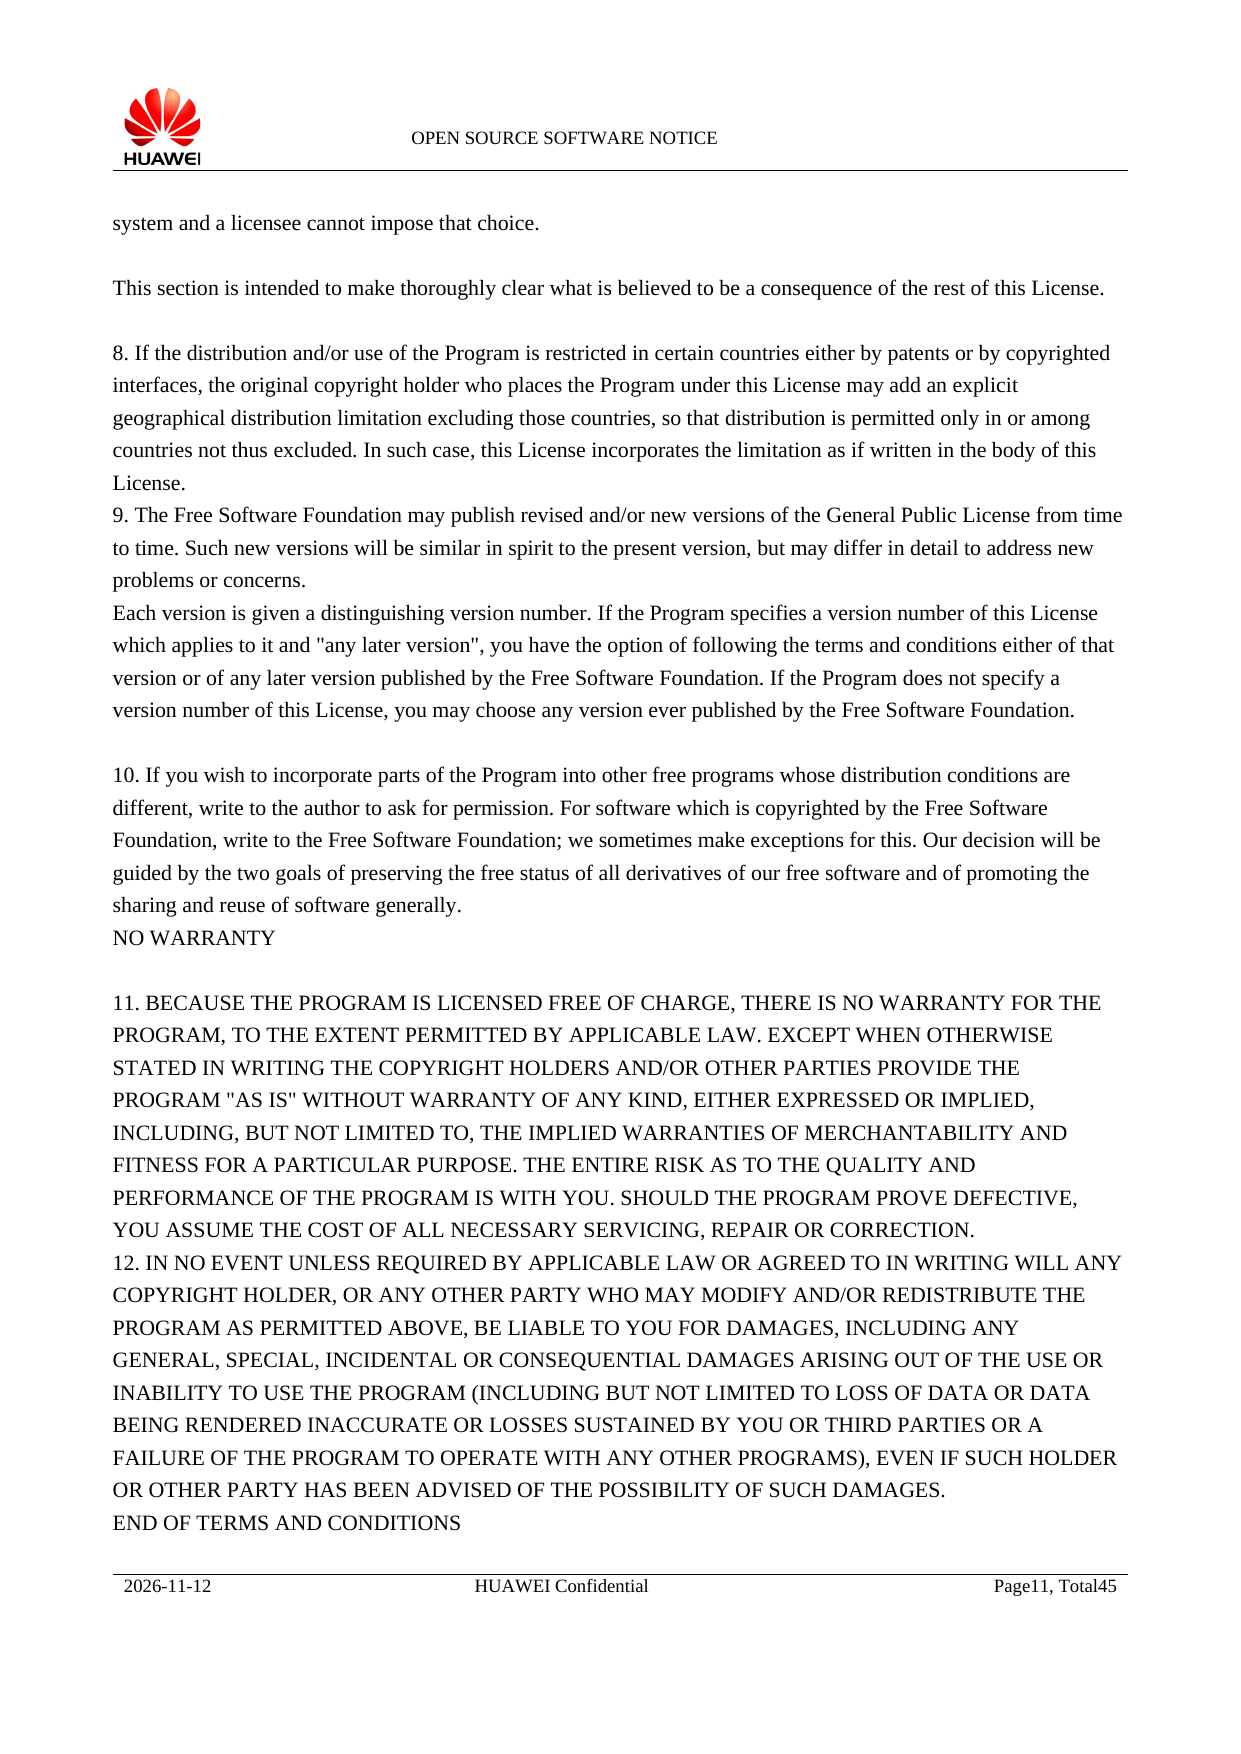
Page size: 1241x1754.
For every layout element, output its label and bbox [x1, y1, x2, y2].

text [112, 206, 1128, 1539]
picture [124, 88, 201, 165]
